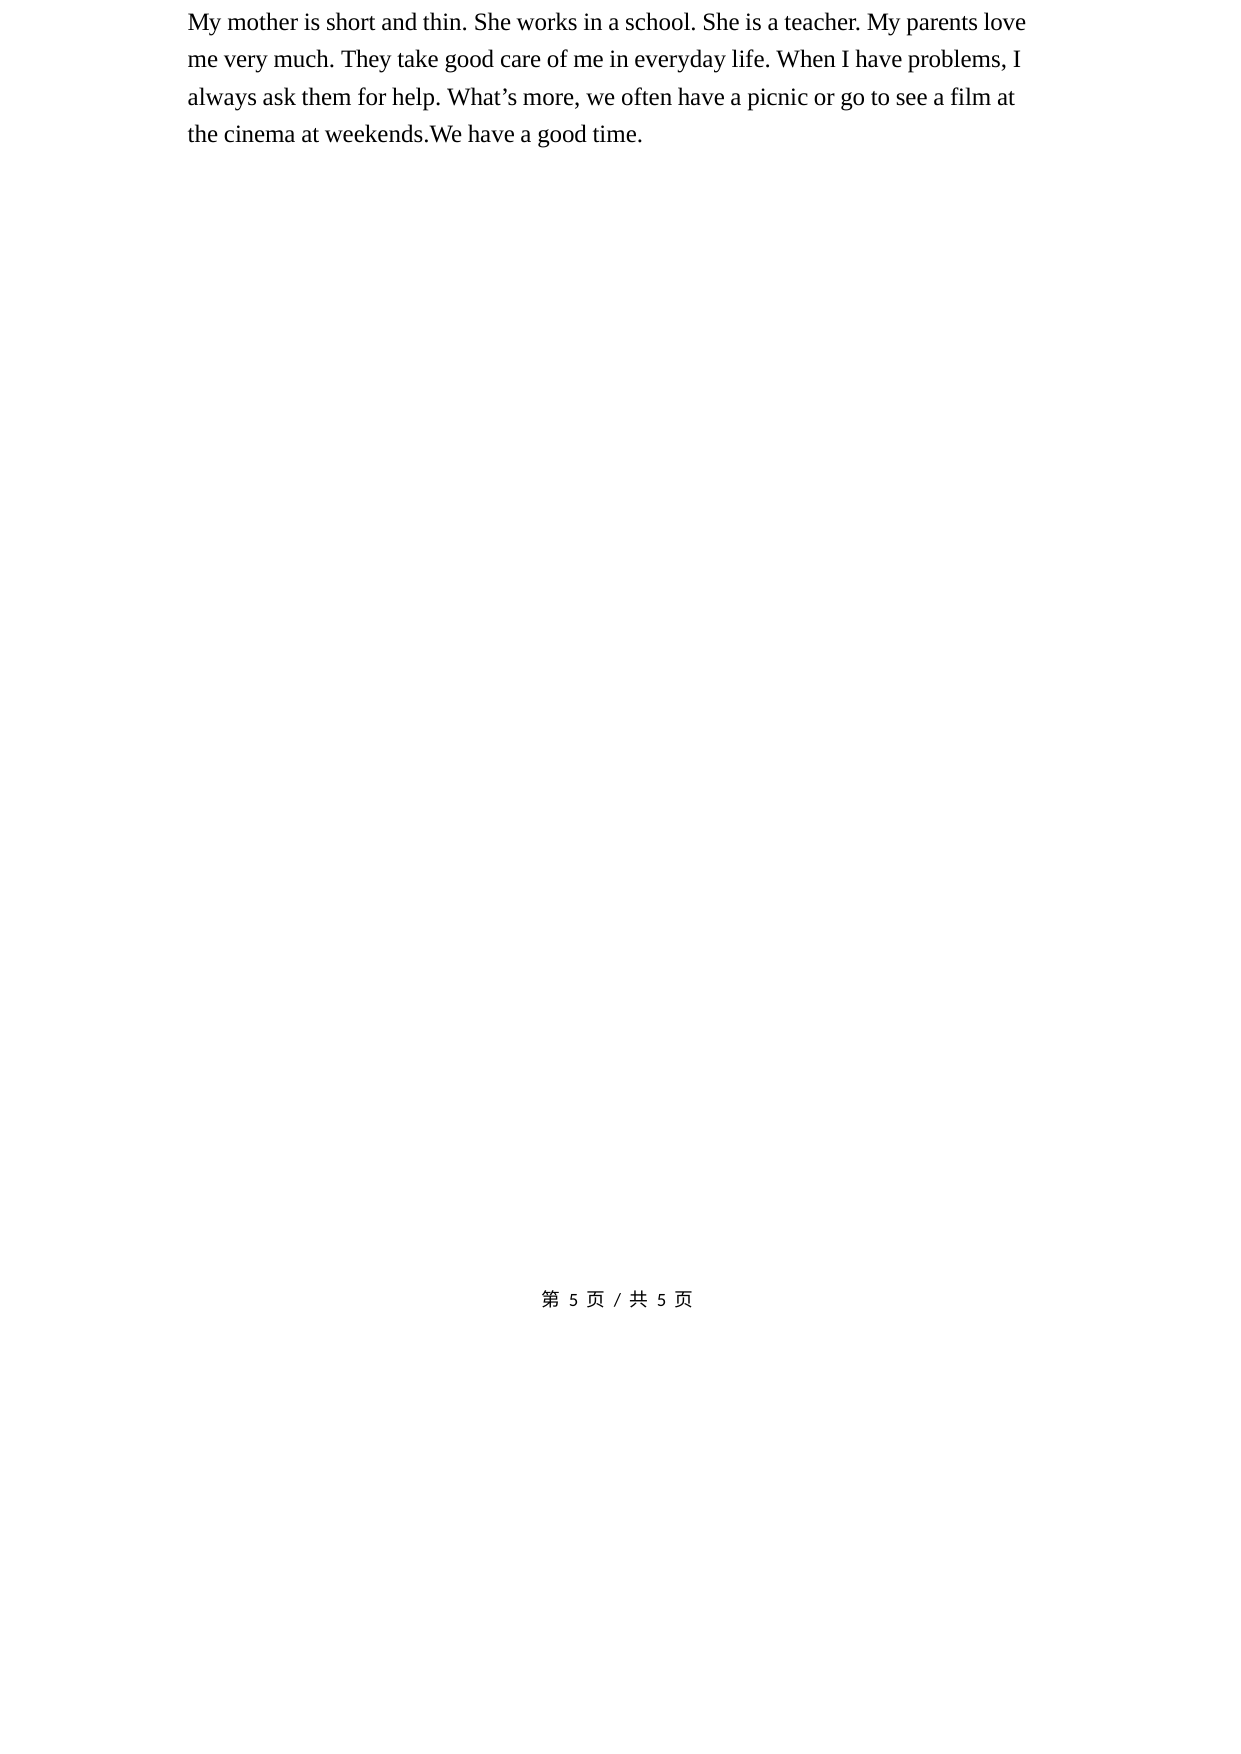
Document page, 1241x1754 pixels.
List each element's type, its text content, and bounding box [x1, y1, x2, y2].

text the cinema at weekends.We have a good time. [187, 112, 1240, 150]
text My mother is short and thin. She works in a school. She is a teacher. My parents love [187, 0, 1240, 37]
text me very much. They take good care of me in everyday life. When I have problems, I [187, 37, 1240, 75]
text 第 5 页 / 共 5 页 [187, 1275, 1240, 1314]
text always ask them for help. What’s more, we often have a picnic or go to see a film at [187, 75, 1240, 112]
